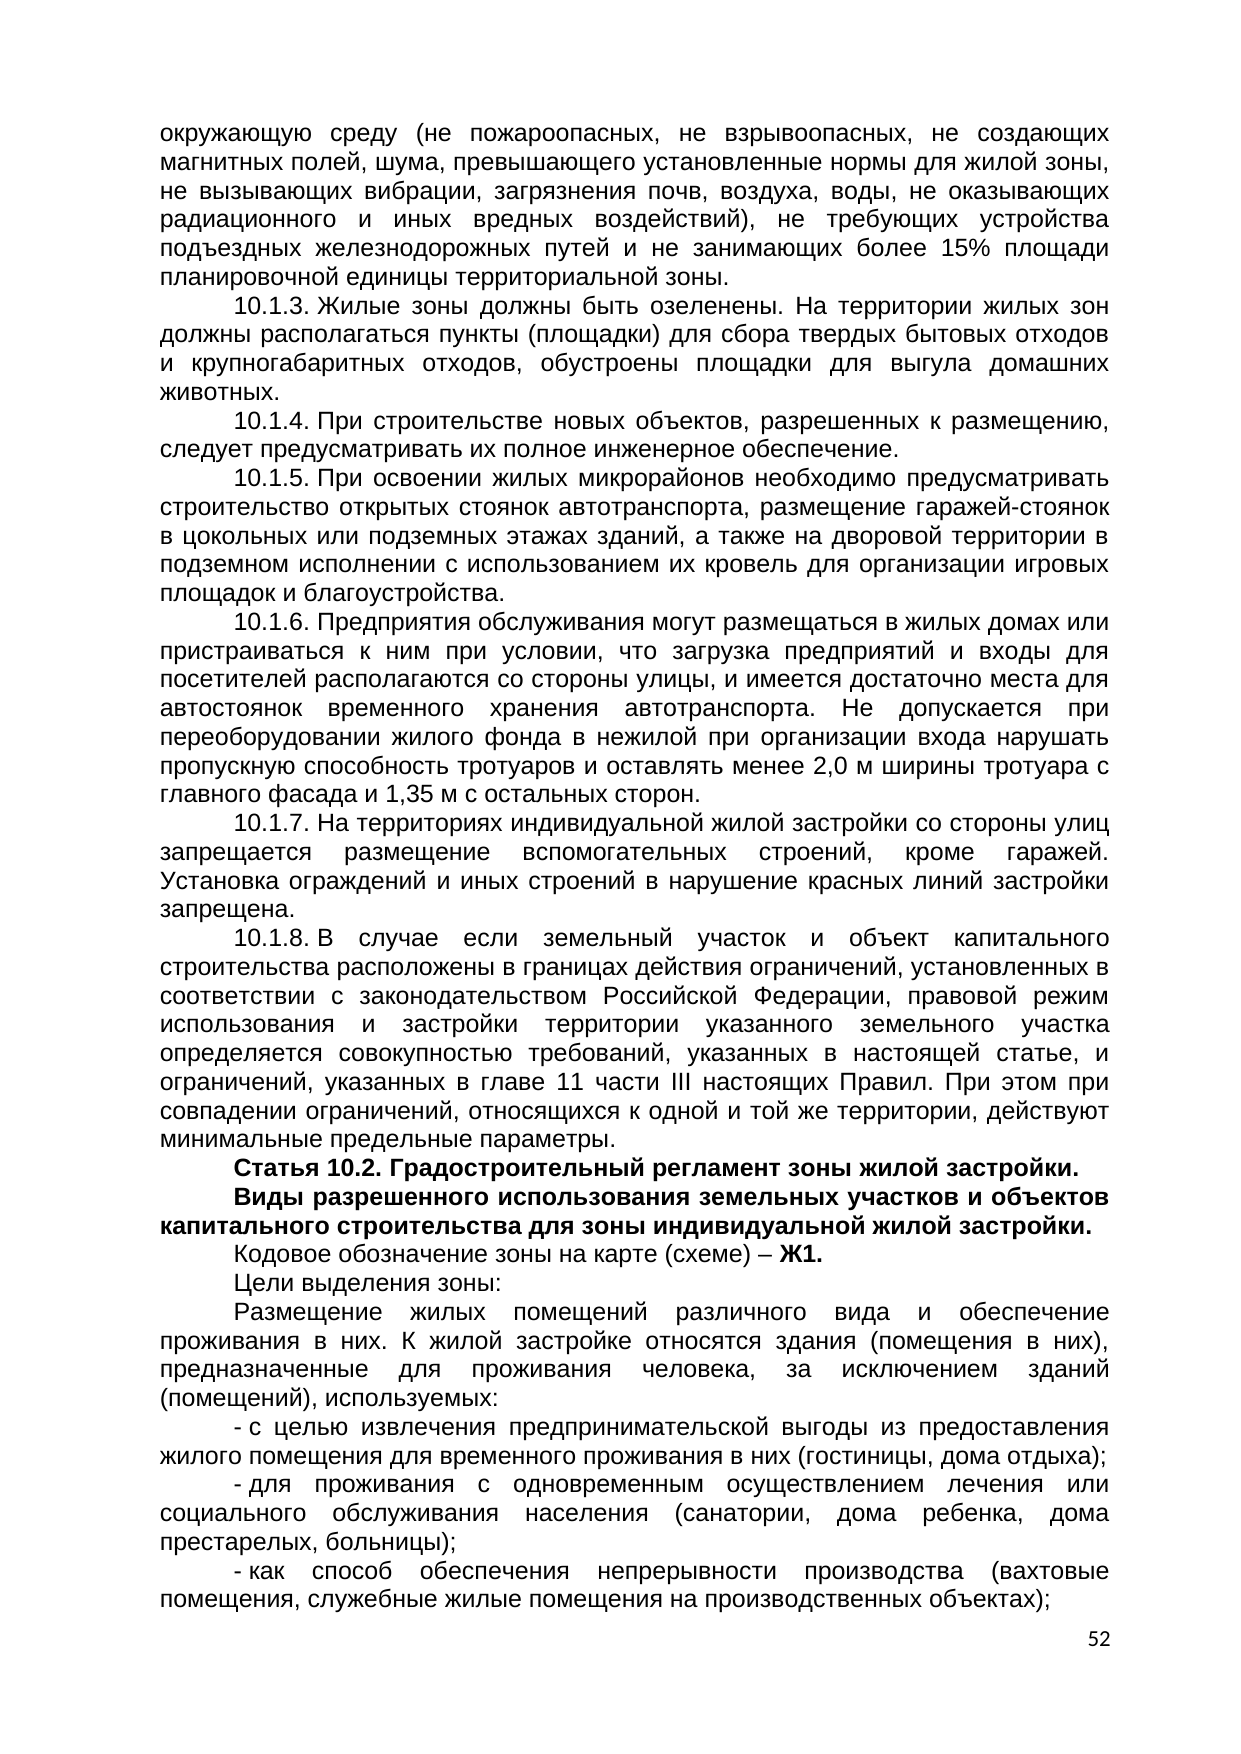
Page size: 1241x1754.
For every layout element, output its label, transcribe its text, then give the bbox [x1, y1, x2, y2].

list Виды разрешенного использования земельных участков и объектов капитального строительства для зоны индивидуальной жилой застройки. [159, 1182, 1110, 1239]
list Кодовое обозначение зоны на карте (схеме) – Ж1. [159, 1239, 1110, 1268]
text Размещение жилых помещений различного вида и обеспечение проживания в них. К жилой застройке относятся здания (помещения в них), предназначенные для проживания человека, за исключением зданий (помещений), используемых: [159, 1297, 1110, 1412]
text 10.1.7. На территориях индивидуальной жилой застройки со стороны улиц запрещается размещение вспомогательных строений, кроме гаражей. Установка ограждений и иных строений в нарушение красных линий застройки запрещена. [159, 808, 1110, 923]
list Статья 10.2. Градостроительный регламент зоны жилой застройки. [159, 1153, 1110, 1182]
text Цели выделения зоны: [159, 1268, 1110, 1297]
text 10.1.8. В случае если земельный участок и объект капитального строительства расположены в границах действия ограничений, установленных в соответствии с законодательством Российской Федерации, правовой режим использования и застройки территории указанного земельного участка определяется совокупностью требований, указанных в настоящей статье, и ограничений, указанных в главе 11 части III настоящих Правил. При этом при совпадении ограничений, относящихся к одной и той же территории, действуют минимальные предельные параметры. [159, 923, 1110, 1153]
text 10.1.5. При освоении жилых микрорайонов необходимо предусматривать строительство открытых стоянок автотранспорта, размещение гаражей-стоянок в цокольных или подземных этажах зданий, а также на дворовой территории в подземном исполнении с использованием их кровель для организации игровых площадок и благоустройства. [159, 463, 1110, 607]
text 10.1.6. Предприятия обслуживания могут размещаться в жилых домах или пристраиваться к ним при условии, что загрузка предприятий и входы для посетителей располагаются со стороны улицы, и имеется достаточно места для автостоянок временного хранения автотранспорта. Не допускается при переоборудовании жилого фонда в нежилой при организации входа нарушать пропускную способность тротуаров и оставлять менее 2,0 м ширины тротуара с главного фасада и 1,35 м с остальных сторон. [159, 607, 1110, 808]
text 10.1.3. Жилые зоны должны быть озеленены. На территории жилых зон должны располагаться пункты (площадки) для сбора твердых бытовых отходов и крупногабаритных отходов, обустроены площадки для выгула домашних животных. [159, 291, 1110, 406]
text - с целью извлечения предпринимательской выгоды из предоставления жилого помещения для временного проживания в них (гостиницы, дома отдыха); [159, 1412, 1110, 1469]
text - для проживания с одновременным осуществлением лечения или социального обслуживания населения (санатории, дома ребенка, дома престарелых, больницы); [159, 1469, 1110, 1556]
text 10.1.4. При строительстве новых объектов, разрешенных к размещению, следует предусматривать их полное инженерное обеспечение. [159, 406, 1110, 463]
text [159, 118, 1110, 291]
text - как способ обеспечения непрерывности производства (вахтовые помещения, служебные жилые помещения на производственных объектах); [159, 1556, 1110, 1613]
